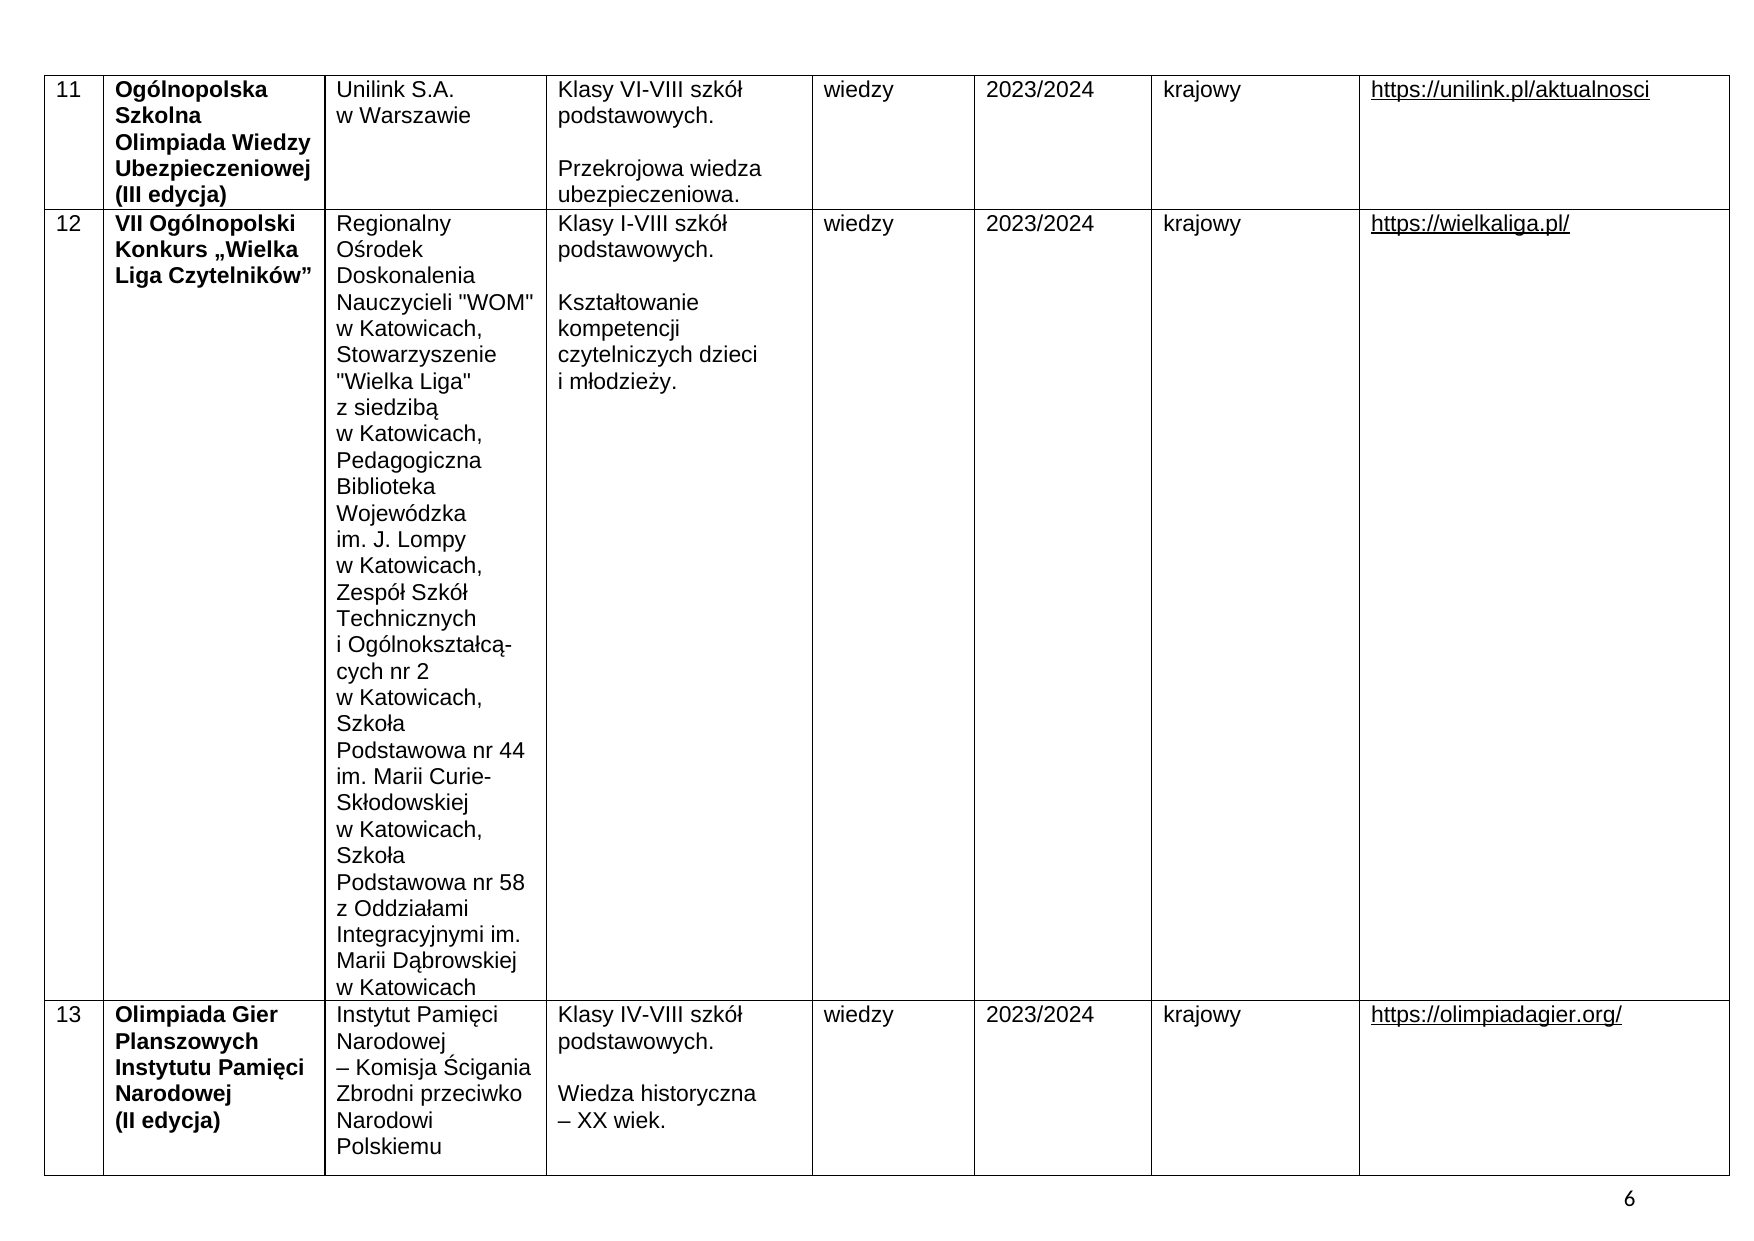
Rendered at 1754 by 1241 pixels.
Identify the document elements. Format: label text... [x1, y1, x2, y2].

table_cell krajowy [1152, 1001, 1359, 1175]
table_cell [547, 1001, 812, 1175]
table_cell 13 [45, 1001, 103, 1175]
table_cell Klasy VI-VIII szkół podstawowych. Przekrojowa wiedza ubezpieczeniowa. [547, 76, 812, 208]
table_cell wiedzy [813, 210, 974, 1000]
table_cell Unilink S.A. w Warszawie [326, 76, 546, 208]
table_cell https://wielkaliga.pl/ [1360, 210, 1729, 1000]
table_cell Klasy I-VIII szkół podstawowych. Kształtowanie kompetencji czytelniczych dzieci i młodzieży. [547, 210, 812, 1000]
table_cell wiedzy [813, 76, 974, 208]
table_cell Regionalny Ośrodek Doskonalenia Nauczycieli "WOM" w Katowicach, Stowarzyszenie "Wielka Liga" z siedzibą w Katowicach, Pedagogiczna Biblioteka Wojewódzka im. J. Lompy w Katowicach, Zespół Szkół Technicznych i Ogólnokształcą-cych nr 2 w Katowicach, Szkoła Podstawowa nr 44 im. Marii Curie-Skłodowskiej w Katowicach, Szkoła Podstawowa nr 58 z Oddziałami Integracyjnymi im. Marii Dąbrowskiej w Katowicach [326, 210, 546, 1000]
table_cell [1360, 1001, 1729, 1175]
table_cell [104, 1001, 324, 1175]
table_cell wiedzy [813, 1001, 974, 1175]
table_cell 2023/2024 [975, 210, 1151, 1000]
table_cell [326, 1001, 546, 1175]
table_cell VII Ogólnopolski Konkurs „Wielka Liga Czytelników” [104, 210, 324, 1000]
table_cell krajowy [1152, 76, 1359, 208]
table_cell 2023/2024 [975, 76, 1151, 208]
table_cell Ogólnopolska Szkolna Olimpiada Wiedzy Ubezpieczeniowej (III edycja) [104, 76, 324, 208]
table_cell 2023/2024 [975, 1001, 1151, 1175]
table_cell krajowy [1152, 210, 1359, 1000]
table_cell https://unilink.pl/aktualnosci [1360, 76, 1729, 208]
table_cell 11 [45, 76, 103, 208]
table_cell 12 [45, 210, 103, 1000]
